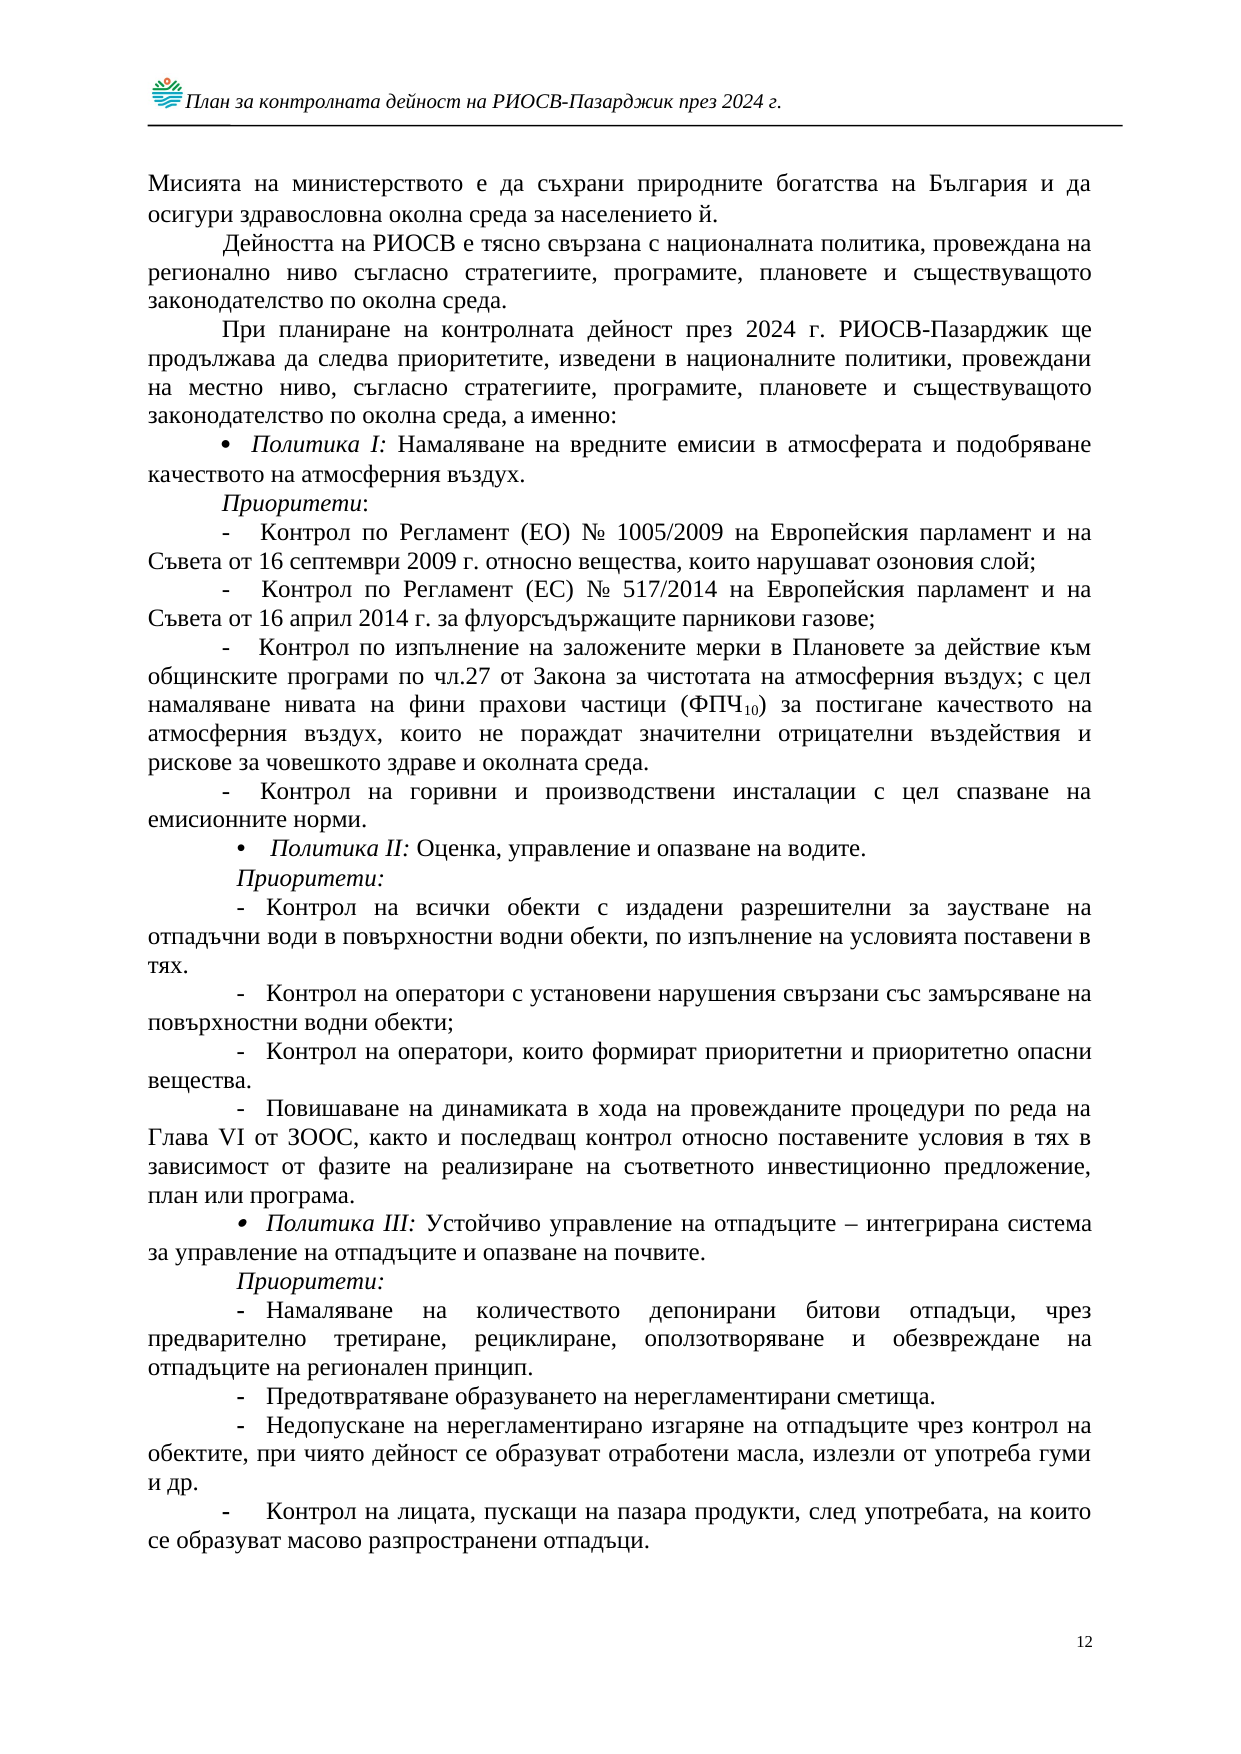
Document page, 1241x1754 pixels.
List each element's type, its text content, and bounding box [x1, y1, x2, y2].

list Контрол на всички обекти с издадени разрешителни за заустване на отпадъчни води в повърхностни водни обекти, по изпълнение на условията поставени в тях. [148, 892, 1092, 978]
list Политика I: Намаляване на вредните емисии в атмосферата и подобряване качеството на атмосферния въздух. [148, 429, 1092, 488]
list Политика III: Устойчиво управление на отпадъците – интегрирана система за управление на отпадъците и опазване на почвите. [148, 1208, 1092, 1266]
text Дейността на РИОСВ е тясно свързана с националната политика, провеждана на регионално ниво съгласно стратегиите, програмите, плановете и съществуващото законодателство по околна среда. [148, 228, 1092, 314]
list Контрол на оператори с установени нарушения свързани със замърсяване на повърхностни водни обекти; [148, 978, 1092, 1036]
text - Контрол по изпълнение на заложените мерки в Плановете за действие към общинските програми по чл.27 от Закона за чистотата на атмосферния въздух; с цел намаляване нивата на фини прахови частици (ФПЧ10) за постигане качеството на атмосферния въздух, които не пораждат значителни отрицателни въздействия и рискове за човешкото здраве и околната среда. [148, 632, 1092, 776]
text При планиране на контролната дейност през 2024 г. РИОСВ-Пазарджик ще продължава да следва приоритетите, изведени в националните политики, провеждани на местно ниво, съгласно стратегиите, програмите, плановете и съществуващото законодателство по околна среда, а именно: [148, 314, 1092, 429]
text - Контрол на горивни и производствени инсталации с цел спазване на емисионните норми. [148, 776, 1092, 833]
text - Контрол по Регламент (ЕС) № 517/2014 на Европейския парламент и на Съвета от 16 април 2014 г. за флуорсъдържащите парникови газове; [148, 574, 1092, 632]
picture [147, 73, 186, 109]
list Контрол на лицата, пускащи на пазара продукти, след употребата, на които се образуват масово разпространени отпадъци. [148, 1496, 1092, 1553]
text Приоритети: [236, 863, 1092, 892]
list Недопускане на нерегламентирано изгаряне на отпадъците чрез контрол на обектите, при чиято дейност се образуват отработени масла, излезли от употреба гуми и др. [148, 1410, 1092, 1496]
text - Контрол по Регламент (ЕО) № 1005/2009 на Европейския парламент и на Съвета от 16 септември 2009 г. относно вещества, които нарушават озоновия слой; [148, 517, 1092, 574]
text Приоритети: [222, 488, 1092, 517]
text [148, 166, 1092, 228]
list Контрол на оператори, които формират приоритетни и приоритетно опасни вещества. [148, 1036, 1092, 1093]
text Приоритети: [236, 1266, 1092, 1295]
text • Политика II: Оценка, управление и опазване на водите. [236, 833, 1092, 863]
list Предотвратяване образуването на нерегламентирани сметища. [148, 1381, 1092, 1410]
list Намаляване на количеството депонирани битови отпадъци, чрез предварително третиране, рециклиране, оползотворяване и обезвреждане на отпадъците на регионален принцип. [148, 1295, 1092, 1381]
list Повишаване на динамиката в хода на провежданите процедури по реда на Глава VI от ЗООС, както и последващ контрол относно поставените условия в тях в зависимост от фазите на реализиране на съответното инвестиционно предложение, план или програма. [148, 1093, 1092, 1208]
